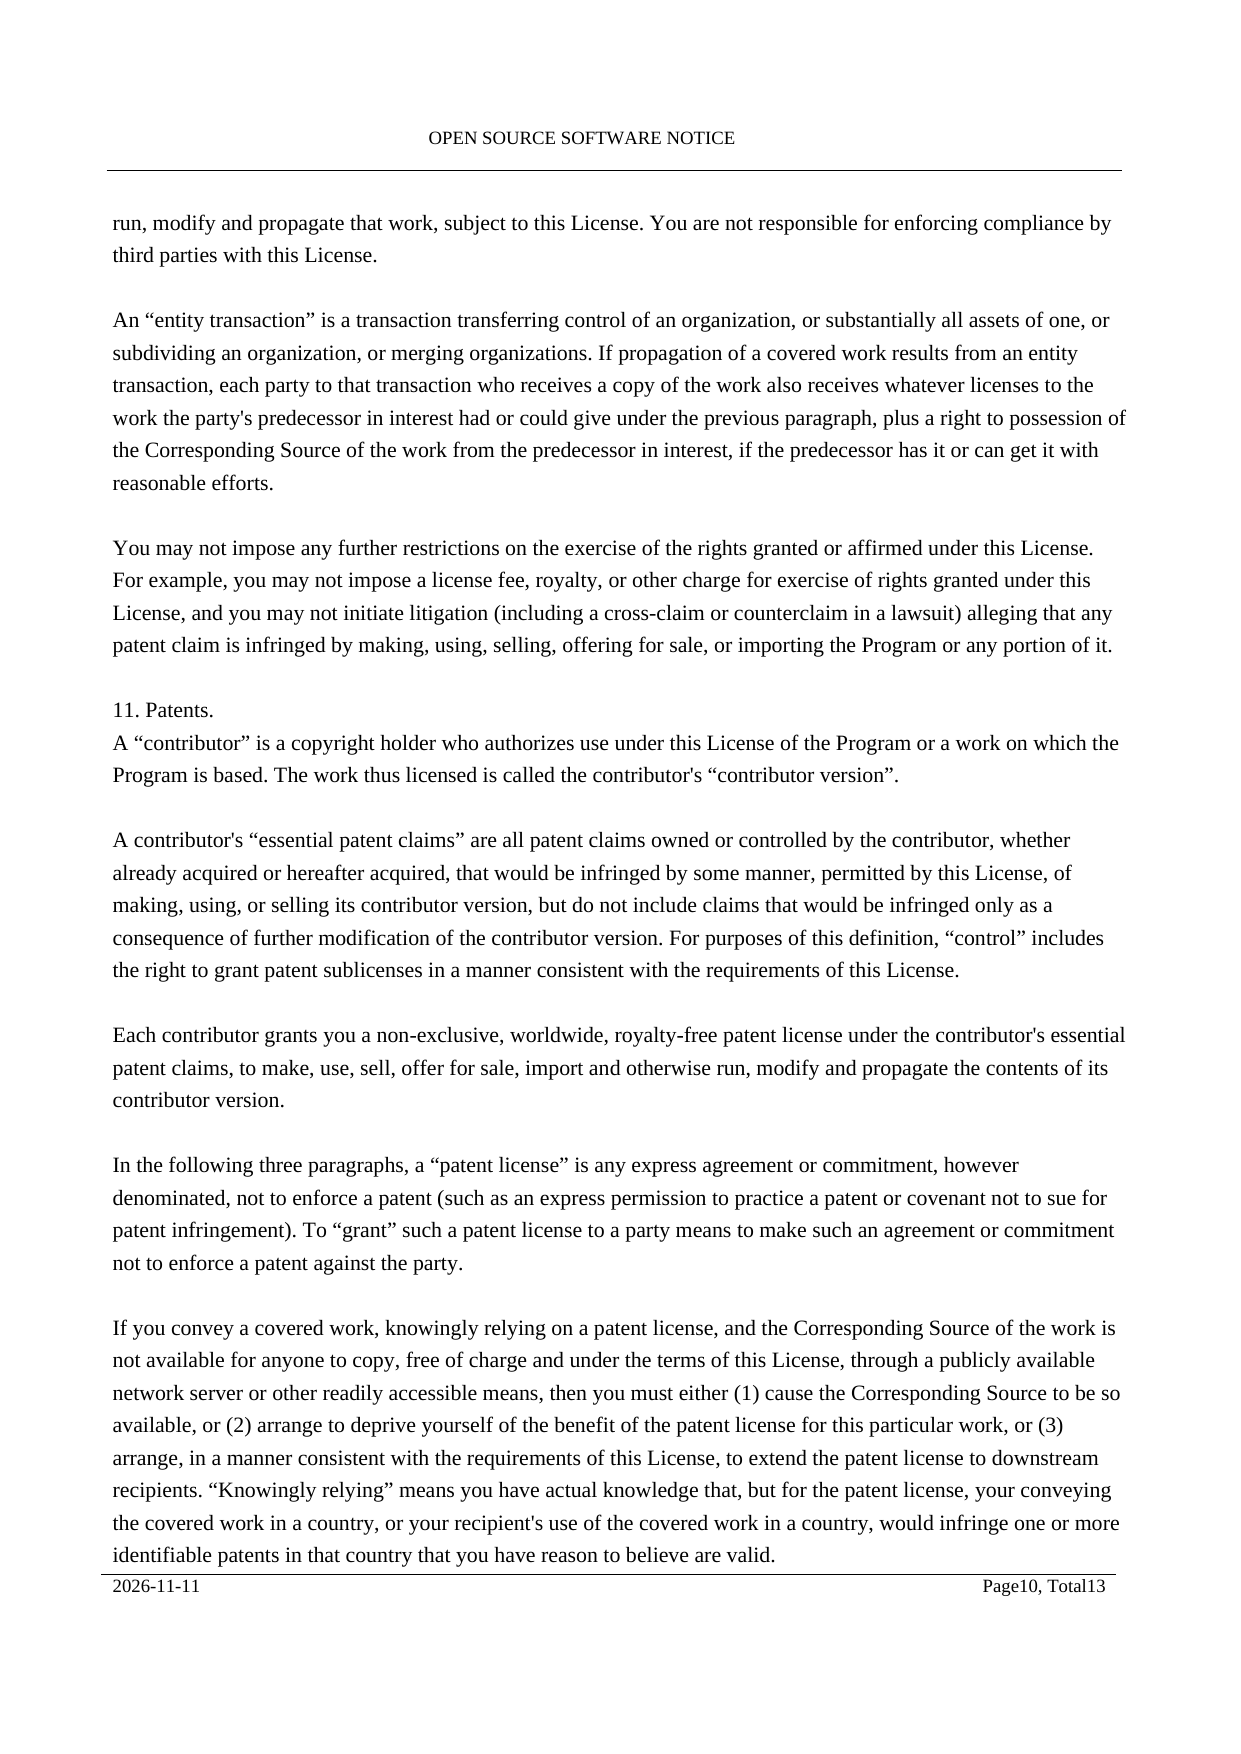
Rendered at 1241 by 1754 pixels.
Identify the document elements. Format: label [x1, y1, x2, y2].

text [112, 206, 1128, 1571]
